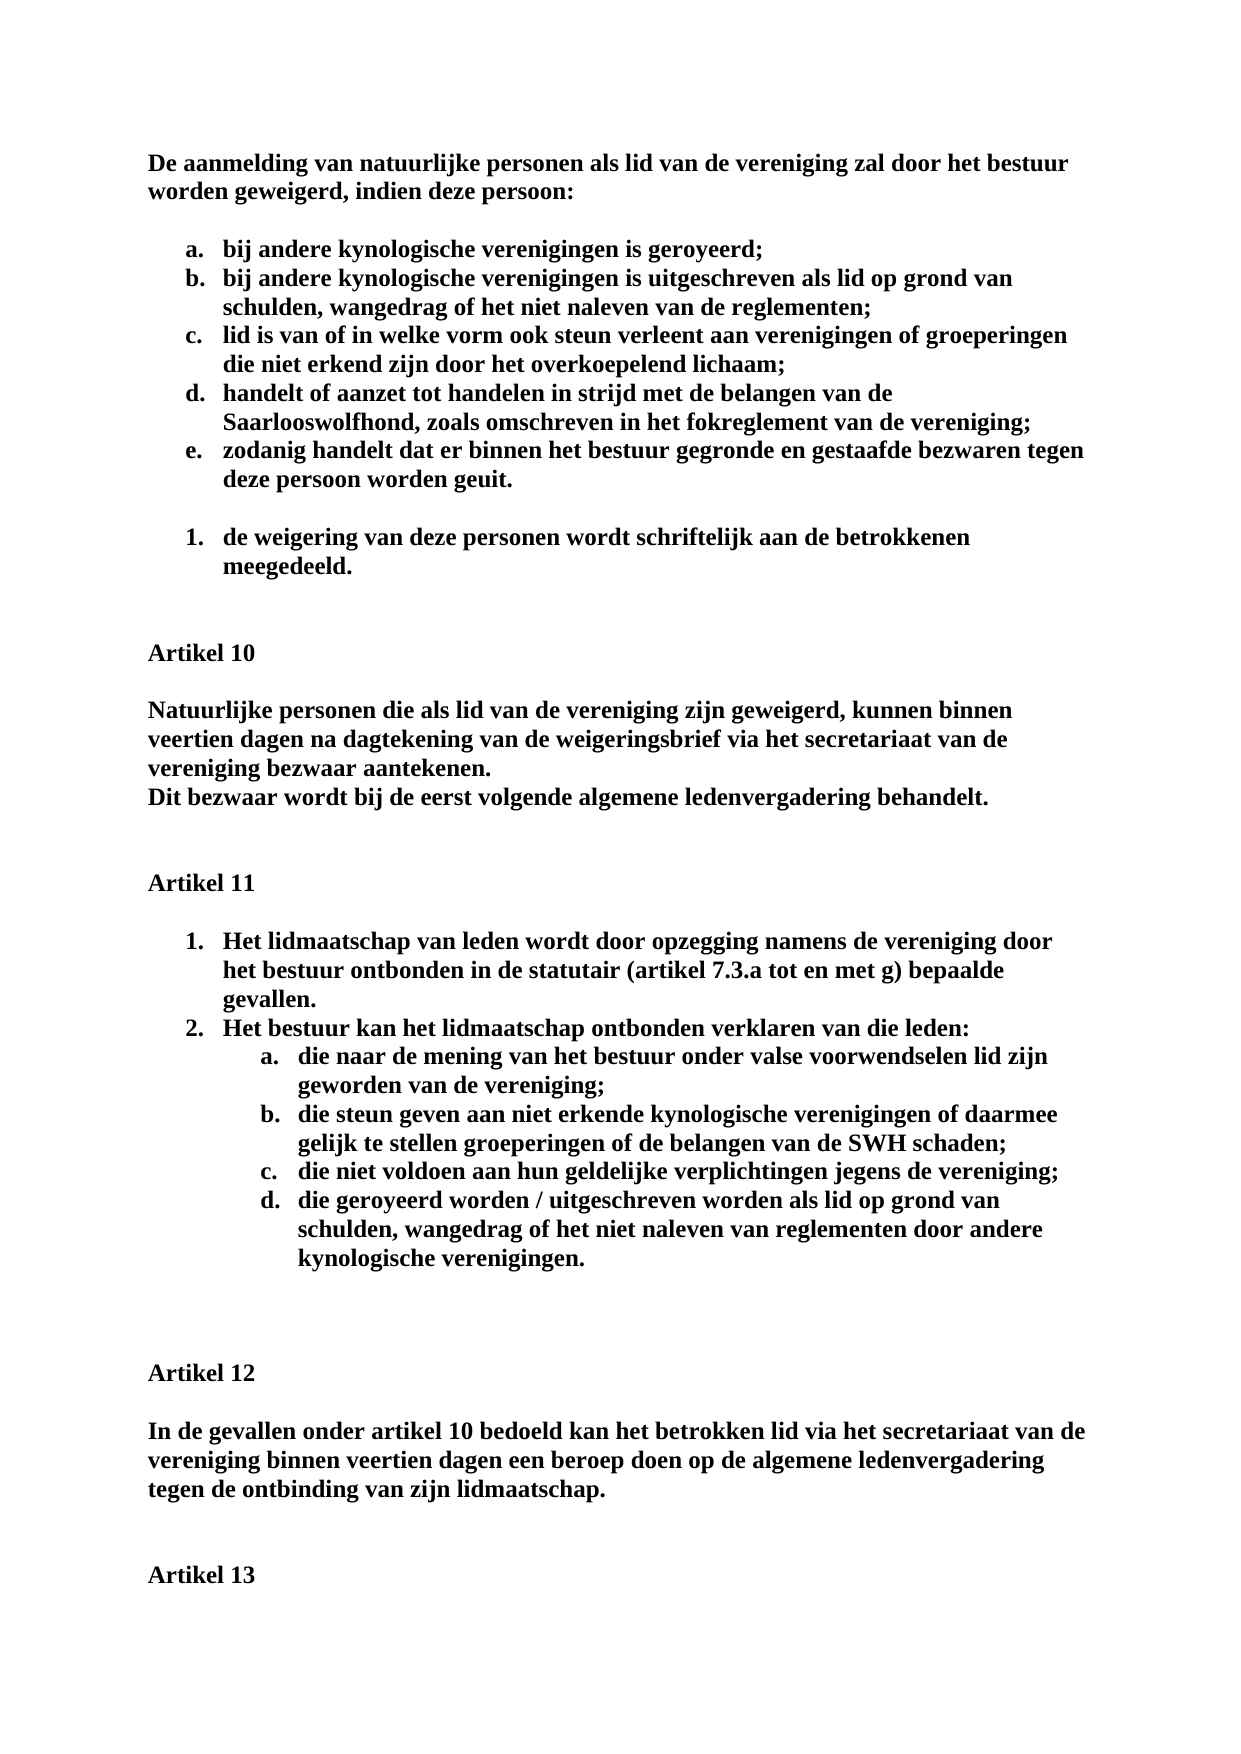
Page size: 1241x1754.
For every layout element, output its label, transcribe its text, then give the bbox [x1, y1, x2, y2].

list bij andere kynologische verenigingen is uitgeschreven als lid op grond van schulden, wangedrag of het niet naleven van de reglementen; [185, 263, 1093, 321]
text De aanmelding van natuurlijke personen als lid van de vereniging zal door het bestuur worden geweigerd, indien deze persoon: [148, 148, 1093, 205]
list die niet voldoen aan hun geldelijke verplichtingen jegens de vereniging; [260, 1156, 1093, 1185]
list die steun geven aan niet erkende kynologische verenigingen of daarmee gelijk te stellen groeperingen of de belangen van de SWH schaden; [260, 1099, 1093, 1156]
list die naar de mening van het bestuur onder valse voorwendselen lid zijn geworden van de vereniging; [260, 1041, 1093, 1099]
text Artikel 11 [148, 840, 1093, 897]
list Het lidmaatschap van leden wordt door opzegging namens de vereniging door het bestuur ontbonden in de statutair (artikel 7.3.a tot en met g) bepaalde gevallen. [185, 926, 1093, 1013]
list handelt of aanzet tot handelen in strijd met de belangen van de Saarlooswolfhond, zoals omschreven in het fokreglement van de vereniging; [185, 378, 1093, 436]
list de weigering van deze personen wordt schriftelijk aan de betrokkenen meegedeeld. [185, 522, 1093, 580]
list zodanig handelt dat er binnen het bestuur gegronde en gestaafde bezwaren tegen deze persoon worden geuit. [185, 436, 1093, 493]
list lid is van of in welke vorm ook steun verleent aan verenigingen of groeperingen die niet erkend zijn door het overkoepelend lichaam; [185, 321, 1093, 378]
list die geroyeerd worden / uitgeschreven worden als lid op grond van schulden, wangedrag of het niet naleven van reglementen door andere kynologische verenigingen. [260, 1185, 1093, 1271]
text In de gevallen onder artikel 10 bedoeld kan het betrokken lid via het secretariaat van de vereniging binnen veertien dagen een beroep doen op de algemene ledenvergadering tegen de ontbinding van zijn lidmaatschap. [148, 1416, 1093, 1503]
text Artikel 12 [148, 1358, 1093, 1387]
text Artikel 13 [148, 1532, 1093, 1589]
list Het bestuur kan het lidmaatschap ontbonden verklaren van die leden: [185, 1013, 1093, 1041]
list bij andere kynologische verenigingen is geroyeerd; [185, 234, 1093, 263]
text Natuurlijke personen die als lid van de vereniging zijn geweigerd, kunnen binnen veertien dagen na dagtekening van de weigeringsbrief via het secretariaat van de vereniging bezwaar aantekenen. Dit bezwaar wordt bij de eerst volgende algemene ledenvergadering behandelt. [148, 696, 1093, 811]
text Artikel 10 [148, 609, 1093, 666]
